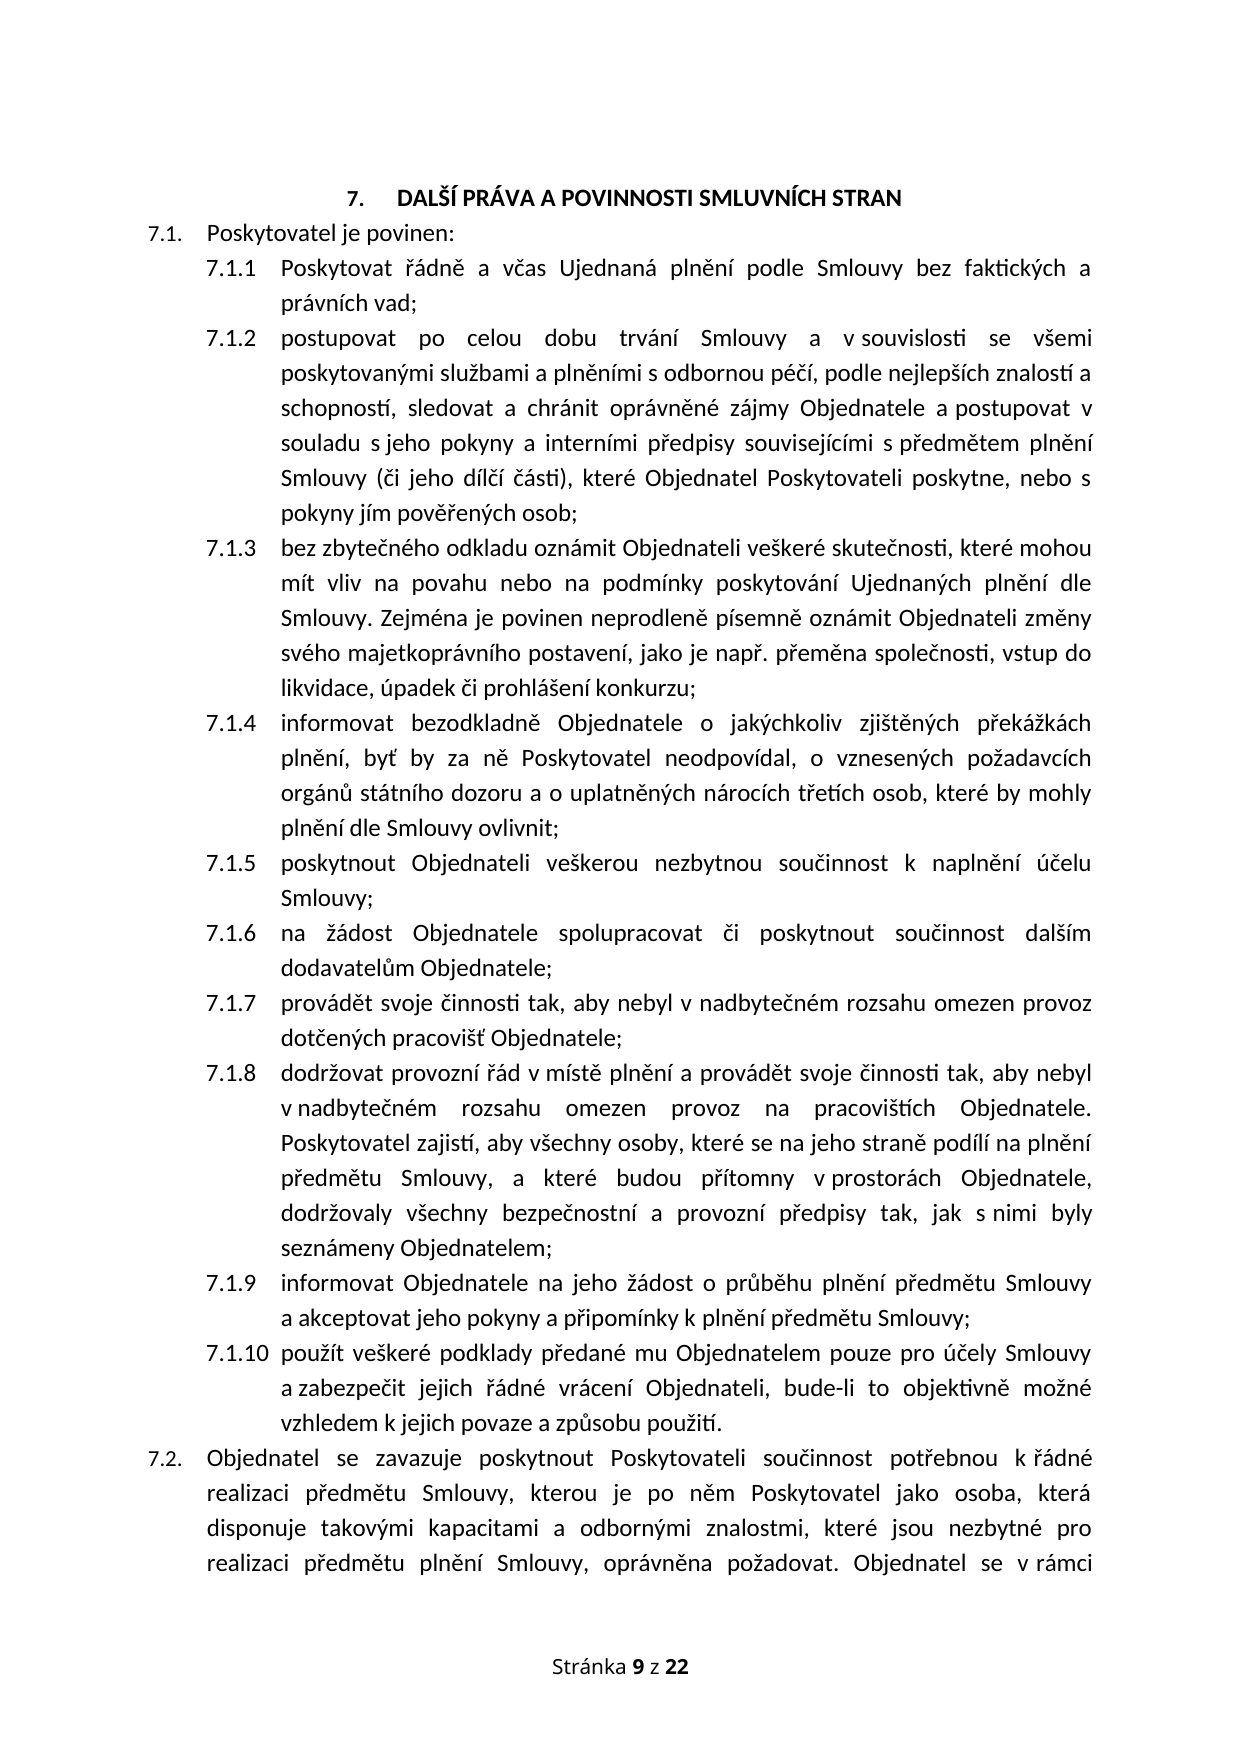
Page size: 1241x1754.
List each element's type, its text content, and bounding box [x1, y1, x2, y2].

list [148, 1443, 1093, 1578]
list Poskytovat řádně a včas Ujednaná plnění podle Smlouvy bez faktických a právních vad; [206, 253, 1093, 318]
list na žádost Objednatele spolupracovat či poskytnout součinnost dalším dodavatelům Objednatele; [206, 918, 1093, 983]
list použít veškeré podklady předané mu Objednatelem pouze pro účely Smlouvy a zabezpečit jejich řádné vrácení Objednateli, bude-li to objektivně možné vzhledem k jejich povaze a způsobu použití. [206, 1338, 1093, 1438]
subtitle DALŠÍ PRÁVA A POVINNOSTI SMLUVNÍCH STRAN [156, 183, 1093, 213]
list postupovat po celou dobu trvání Smlouvy a v souvislosti se všemi poskytovanými službami a plněními s odbornou péčí, podle nejlepších znalostí a schopností, sledovat a chránit oprávněné zájmy Objednatele a postupovat v souladu s jeho pokyny a interními předpisy souvisejícími s předmětem plnění Smlouvy (či jeho dílčí části), které Objednatel Poskytovateli poskytne, nebo s pokyny jím pověřených osob; [206, 323, 1093, 528]
list informovat Objednatele na jeho žádost o průběhu plnění předmětu Smlouvy a akceptovat jeho pokyny a připomínky k plnění předmětu Smlouvy; [206, 1268, 1093, 1333]
list poskytnout Objednateli veškerou nezbytnou součinnost k naplnění účelu Smlouvy; [206, 848, 1093, 913]
list bez zbytečného odkladu oznámit Objednateli veškeré skutečnosti, které mohou mít vliv na povahu nebo na podmínky poskytování Ujednaných plnění dle Smlouvy. Zejména je povinen neprodleně písemně oznámit Objednateli změny svého majetkoprávního postavení, jako je např. přeměna společnosti, vstup do likvidace, úpadek či prohlášení konkurzu; [206, 533, 1093, 703]
list provádět svoje činnosti tak, aby nebyl v nadbytečném rozsahu omezen provoz dotčených pracovišť Objednatele; [206, 988, 1093, 1053]
list informovat bezodkladně Objednatele o jakýchkoliv zjištěných překážkách plnění, byť by za ně Poskytovatel neodpovídal, o vznesených požadavcích orgánů státního dozoru a o uplatněných nárocích třetích osob, které by mohly plnění dle Smlouvy ovlivnit; [206, 708, 1093, 843]
list dodržovat provozní řád v místě plnění a provádět svoje činnosti tak, aby nebyl v nadbytečném rozsahu omezen provoz na pracovištích Objednatele. Poskytovatel zajistí, aby všechny osoby, které se na jeho straně podílí na plnění předmětu Smlouvy, a které budou přítomny v prostorách Objednatele, dodržovaly všechny bezpečnostní a provozní předpisy tak, jak s nimi byly seznámeny Objednatelem; [206, 1058, 1093, 1263]
list Poskytovatel je povinen: [148, 218, 1093, 248]
